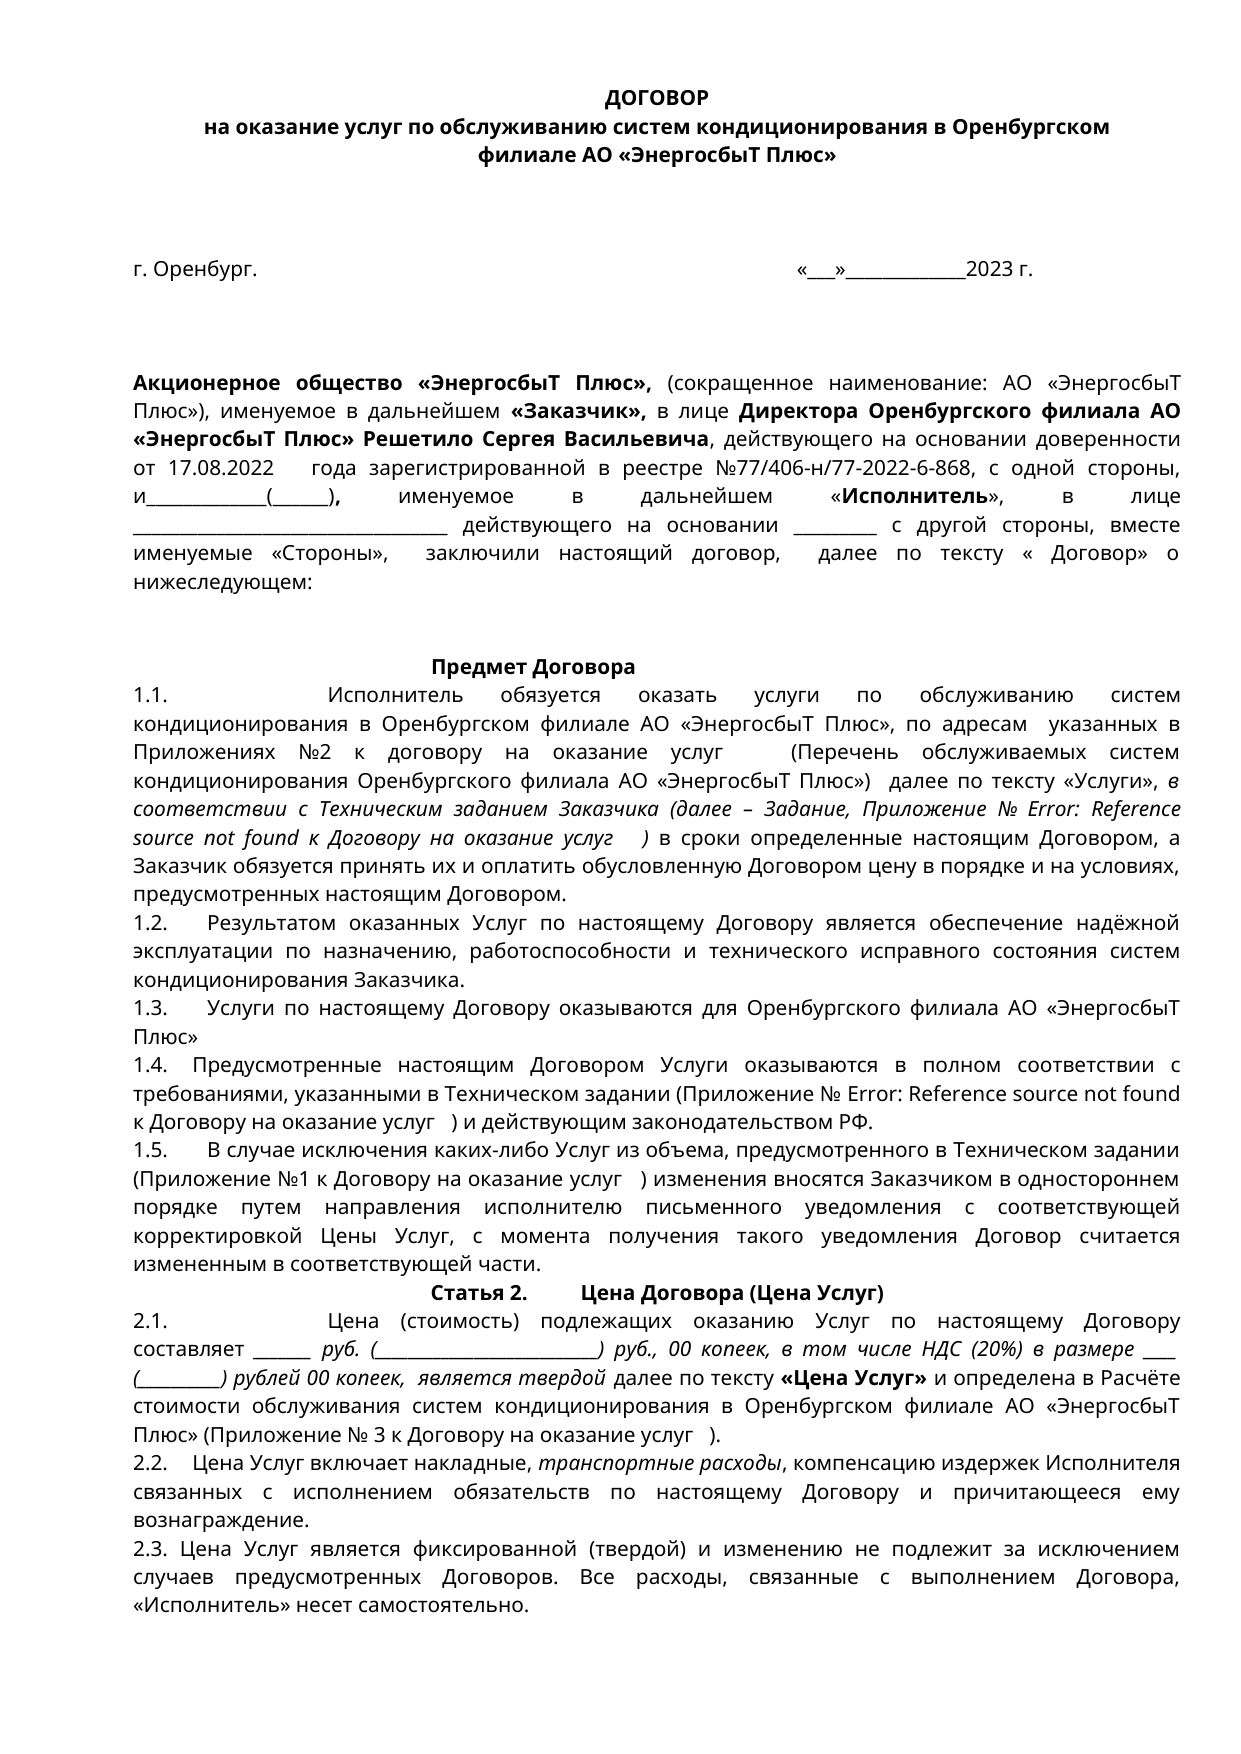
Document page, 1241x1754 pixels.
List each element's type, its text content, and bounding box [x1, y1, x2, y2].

list Услуги по настоящему Договору оказываются для Оренбургского филиала АО «ЭнергосбыТ Плюс» [133, 993, 1181, 1050]
list Цена (стоимость) подлежащих оказанию Услуг по настоящему Договору составляет _______ руб. (___________________________) руб., 00 копеек, в том числе НДС (20%) в размере ____ (__________) рублей 00 копеек, является твердой далее по тексту «Цена Услуг» и определена в Расчёте стоимости обслуживания систем кондиционирования в Оренбургском филиале АО «ЭнергосбыТ Плюс» (Приложение № 3 к Договору на оказание услуг ). [133, 1306, 1181, 1448]
list Цена Услуг включает накладные, транспортные расходы, компенсацию издержек Исполнителя связанных с исполнением обязательств по настоящему Договору и причитающееся ему вознаграждение. [133, 1448, 1181, 1534]
text Акционерное общество «ЭнергосбыТ Плюс», (сокращенное наименование: АО «ЭнергосбыТ Плюс»), именуемое в дальнейшем «Заказчик», в лице Директора Оренбургского филиала АО «ЭнергосбыТ Плюс» Решетило Сергея Васильевича, действующего на основании доверенности от 17.08.2022 года зарегистрированной в реестре №77/406-н/77-2022-6-868, с одной стороны, и_____________(______), именуемое в дальнейшем «Исполнитель», в лице __________________________________ действующего на основании _________ с другой стороны, вместе именуемые «Стороны», заключили настоящий договор, далее по тексту « Договор» о нижеследующем: [133, 368, 1181, 595]
list В случае исключения каких-либо Услуг из объема, предусмотренного в Техническом задании (Приложение №1 к Договору на оказание услуг ) изменения вносятся Заказчиком в одностороннем порядке путем направления исполнителю письменного уведомления с соответствующей корректировкой Цены Услуг, с момента получения такого уведомления Договор считается измененным в соответствующей части. [133, 1136, 1181, 1278]
text 2.3. Цена Услуг является фиксированной (твердой) и изменению не подлежит за исключением случаев предусмотренных Договоров. Все расходы, связанные с выполнением Договора, «Исполнитель» несет самостоятельно. [133, 1534, 1181, 1619]
text ДОГОВОР [133, 83, 1181, 112]
text филиале АО «ЭнергосбыТ Плюс» [133, 140, 1181, 169]
text Предмет Договора [133, 652, 1181, 681]
text на оказание услуг по обслуживанию систем кондиционирования в Оренбургском [133, 112, 1181, 140]
list Цена Договора (Цена Услуг) [133, 1278, 1181, 1306]
list Результатом оказанных Услуг по настоящему Договору является обеспечение надёжной эксплуатации по назначению, работоспособности и технического исправного состояния систем кондиционирования Заказчика. [133, 908, 1181, 993]
text г. Оренбург. «___»_____________2023 г. [133, 254, 1181, 282]
